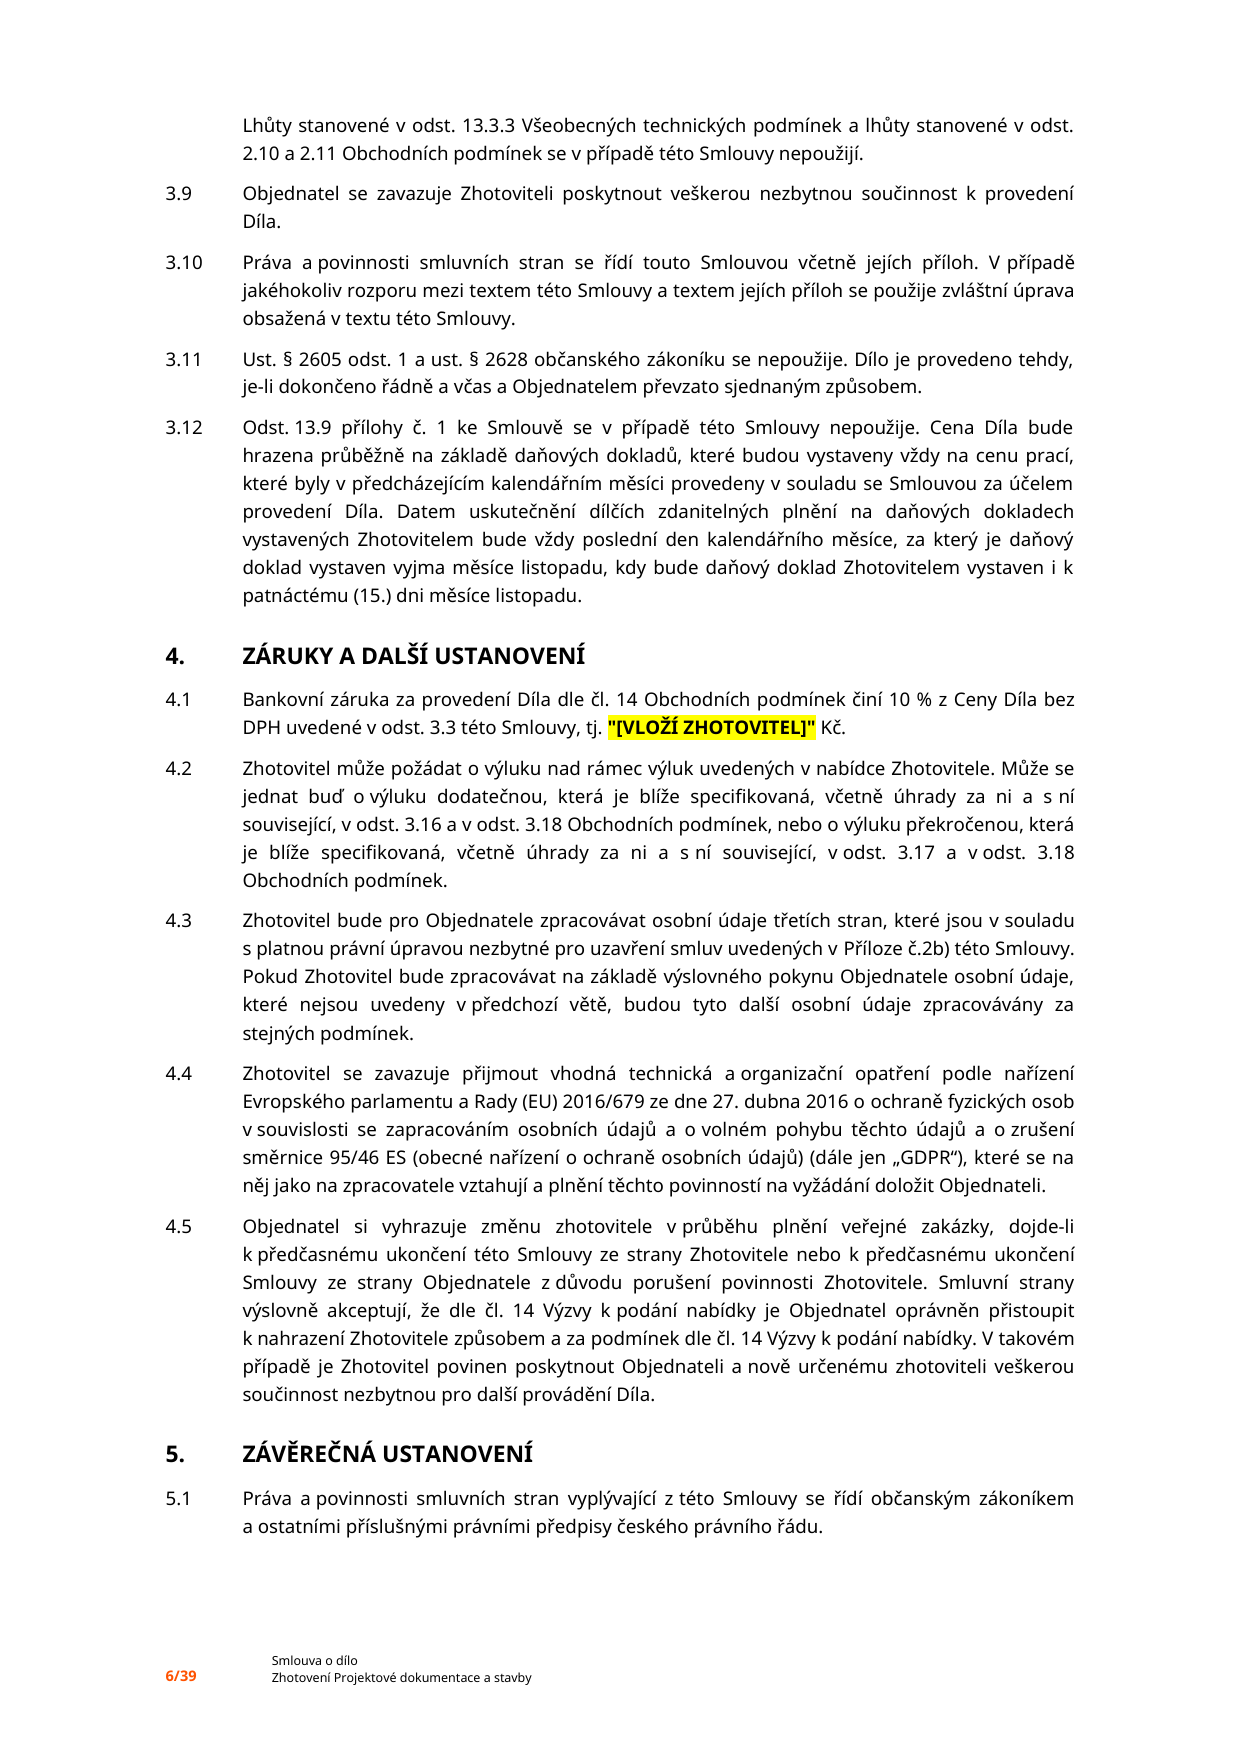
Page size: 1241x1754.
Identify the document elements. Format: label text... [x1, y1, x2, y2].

text Zhotovitel může požádat o výluku nad rámec výluk uvedených v nabídce Zhotovitele. Může se jednat buď o výluku dodatečnou, která je blíže specifikovaná, včetně úhrady za ni a s ní související, v odst. 3.16 a v odst. 3.18 Obchodních podmínek, nebo o výluku překročenou, která je blíže specifikovaná, včetně úhrady za ni a s ní související, v odst. 3.17 a v odst. 3.18 Obchodních podmínek. [165, 755, 1075, 893]
text Zhotovitel bude pro Objednatele zpracovávat osobní údaje třetích stran, které jsou v souladu s platnou právní úpravou nezbytné pro uzavření smluv uvedených v Příloze č.2b) této Smlouvy. Pokud Zhotovitel bude zpracovávat na základě výslovného pokynu Objednatele osobní údaje, které nejsou uvedeny v předchozí větě, budou tyto další osobní údaje zpracovávány za stejných podmínek. [165, 908, 1075, 1045]
text Bankovní záruka za provedení Díla dle čl. 14 Obchodních podmínek činí 10 % z Ceny Díla bez DPH uvedené v odst. 3.3 této Smlouvy, tj. "[VLOŽÍ ZHOTOVITEL]" Kč. [165, 687, 1075, 740]
text Odst. 13.9 přílohy č. 1 ke Smlouvě se v případě této Smlouvy nepoužije. Cena Díla bude hrazena průběžně na základě daňových dokladů, které budou vystaveny vždy na cenu prací, které byly v předcházejícím kalendářním měsíci provedeny v souladu se Smlouvou za účelem provedení Díla. Datem uskutečnění dílčích zdanitelných plnění na daňových dokladech vystavených Zhotovitelem bude vždy poslední den kalendářního měsíce, za který je daňový doklad vystaven vyjma měsíce listopadu, kdy bude daňový doklad Zhotovitelem vystaven i k patnáctému (15.) dni měsíce listopadu. [165, 414, 1075, 608]
text ZÁRUKY A DALŠÍ USTANOVENÍ [165, 640, 1075, 671]
text Práva a povinnosti smluvních stran se řídí touto Smlouvou včetně jejích příloh. V případě jakéhokoliv rozporu mezi textem této Smlouvy a textem jejích příloh se použije zvláštní úprava obsažená v textu této Smlouvy. [165, 249, 1075, 331]
text Zhotovitel se zavazuje přijmout vhodná technická a organizační opatření podle nařízení Evropského parlamentu a Rady (EU) 2016/679 ze dne 27. dubna 2016 o ochraně fyzických osob v souvislosti se zapracováním osobních údajů a o volném pohybu těchto údajů a o zrušení směrnice 95/46 ES (obecné nařízení o ochraně osobních údajů) (dále jen „GDPR“), které se na něj jako na zpracovatele vztahují a plnění těchto povinností na vyžádání doložit Objednateli. [165, 1060, 1075, 1198]
text Práva a povinnosti smluvních stran vyplývající z této Smlouvy se řídí občanským zákoníkem a ostatními příslušnými právními předpisy českého právního řádu. [165, 1485, 1075, 1539]
text ZÁVĚREČNÁ USTANOVENÍ [165, 1438, 1075, 1469]
text Objednatel si vyhrazuje změnu zhotovitele v průběhu plnění veřejné zakázky, dojde-li k předčasnému ukončení této Smlouvy ze strany Zhotovitele nebo k předčasnému ukončení Smlouvy ze strany Objednatele z důvodu porušení povinnosti Zhotovitele. Smluvní strany výslovně akceptují, že dle čl. 14 Výzvy k podání nabídky je Objednatel oprávněn přistoupit k nahrazení Zhotovitele způsobem a za podmínek dle čl. 14 Výzvy k podání nabídky. V takovém případě je Zhotovitel povinen poskytnout Objednateli a nově určenému zhotoviteli veškerou součinnost nezbytnou pro další provádění Díla. [165, 1213, 1075, 1407]
text Objednatel se zavazuje Zhotoviteli poskytnout veškerou nezbytnou součinnost k provedení Díla. [165, 181, 1075, 234]
text Lhůty stanovené v odst. 13.3.3 Všeobecných technických podmínek a lhůty stanovené v odst. 2.10 a 2.11 Obchodních podmínek se v případě této Smlouvy nepoužijí. [242, 112, 1075, 166]
text Ust. § 2605 odst. 1 a ust. § 2628 občanského zákoníku se nepoužije. Dílo je provedeno tehdy, je-li dokončeno řádně a včas a Objednatelem převzato sjednaným způsobem. [165, 346, 1075, 399]
